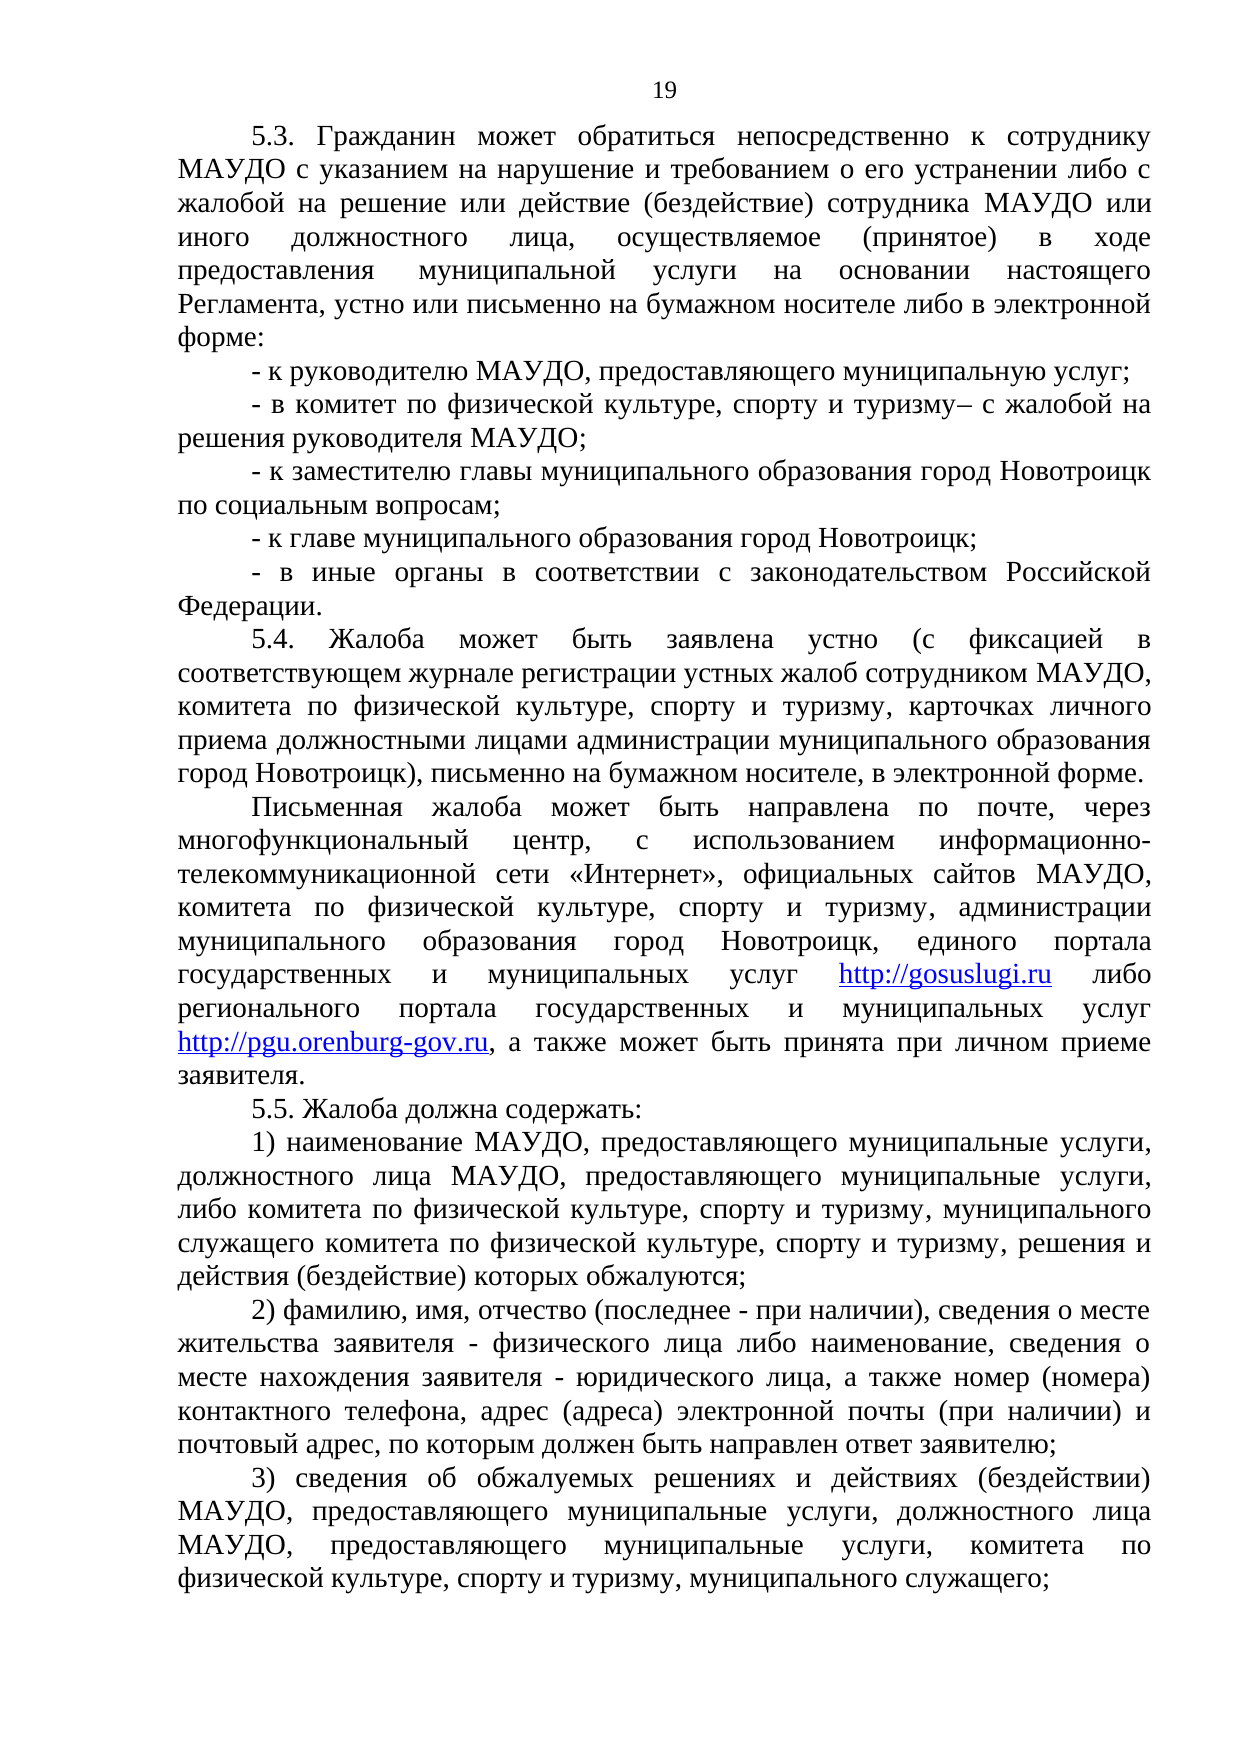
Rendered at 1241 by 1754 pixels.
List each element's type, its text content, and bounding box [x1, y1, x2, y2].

text 5.4. Жалоба может быть заявлена устно (с фиксацией в соответствующем журнале регистрации устных жалоб сотрудником МАУДО, комитета по физической культуре, спорту и туризму, карточках личного приема должностными лицами администрации муниципального образования город Новотроицк), письменно на бумажном носителе, в электронной форме. [177, 621, 1152, 789]
text - в комитет по физической культуре, спорту и туризму– с жалобой на решения руководителя МАУДО; [177, 386, 1152, 453]
text - к руководителю МАУДО, предоставляющего муниципальную услуг; [177, 353, 1152, 386]
text 1) наименование МАУДО, предоставляющего муниципальные услуги, должностного лица МАУДО, предоставляющего муниципальные услуги, либо комитета по физической культуре, спорту и туризму, муниципального служащего комитета по физической культуре, спорту и туризму, решения и действия (бездействие) которых обжалуются; [177, 1124, 1152, 1292]
text 5.5. Жалоба должна содержать: [177, 1091, 1152, 1124]
text 5.3. Гражданин может обратиться непосредственно к сотруднику МАУДО с указанием на нарушение и требованием о его устранении либо с жалобой на решение или действие (бездействие) сотрудника МАУДО или иного должностного лица, осуществляемое (принятое) в ходе предоставления муниципальной услуги на основании настоящего Регламента, устно или письменно на бумажном носителе либо в электронной форме: [177, 118, 1152, 353]
text 2) фамилию, имя, отчество (последнее - при наличии), сведения о месте жительства заявителя - физического лица либо наименование, сведения о месте нахождения заявителя - юридического лица, а также номер (номера) контактного телефона, адрес (адреса) электронной почты (при наличии) и почтовый адрес, по которым должен быть направлен ответ заявителю; [177, 1292, 1152, 1460]
text - к заместителю главы муниципального образования город Новотроицк по социальным вопросам; [177, 453, 1152, 521]
text - к главе муниципального образования город Новотроицк; [177, 521, 1152, 554]
text 3) сведения об обжалуемых решениях и действиях (бездействии) МАУДО, предоставляющего муниципальные услуги, должностного лица МАУДО, предоставляющего муниципальные услуги, комитета по физической культуре, спорту и туризму, муниципального служащего; [177, 1460, 1152, 1594]
text - в иные органы в соответствии с законодательством Российской Федерации. [177, 554, 1152, 621]
text Письменная жалоба может быть направлена по почте, через многофункциональный центр, с использованием информационно-телекоммуникационной сети «Интернет», официальных сайтов МАУДО, комитета по физической культуре, спорту и туризму, администрации муниципального образования город Новотроицк, единого портала государственных и муниципальных услуг http://gosuslugi.ru либо регионального портала государственных и муниципальных услуг http://pgu.orenburg-gov.ru, а также может быть принята при личном приеме заявителя. [177, 789, 1152, 1091]
